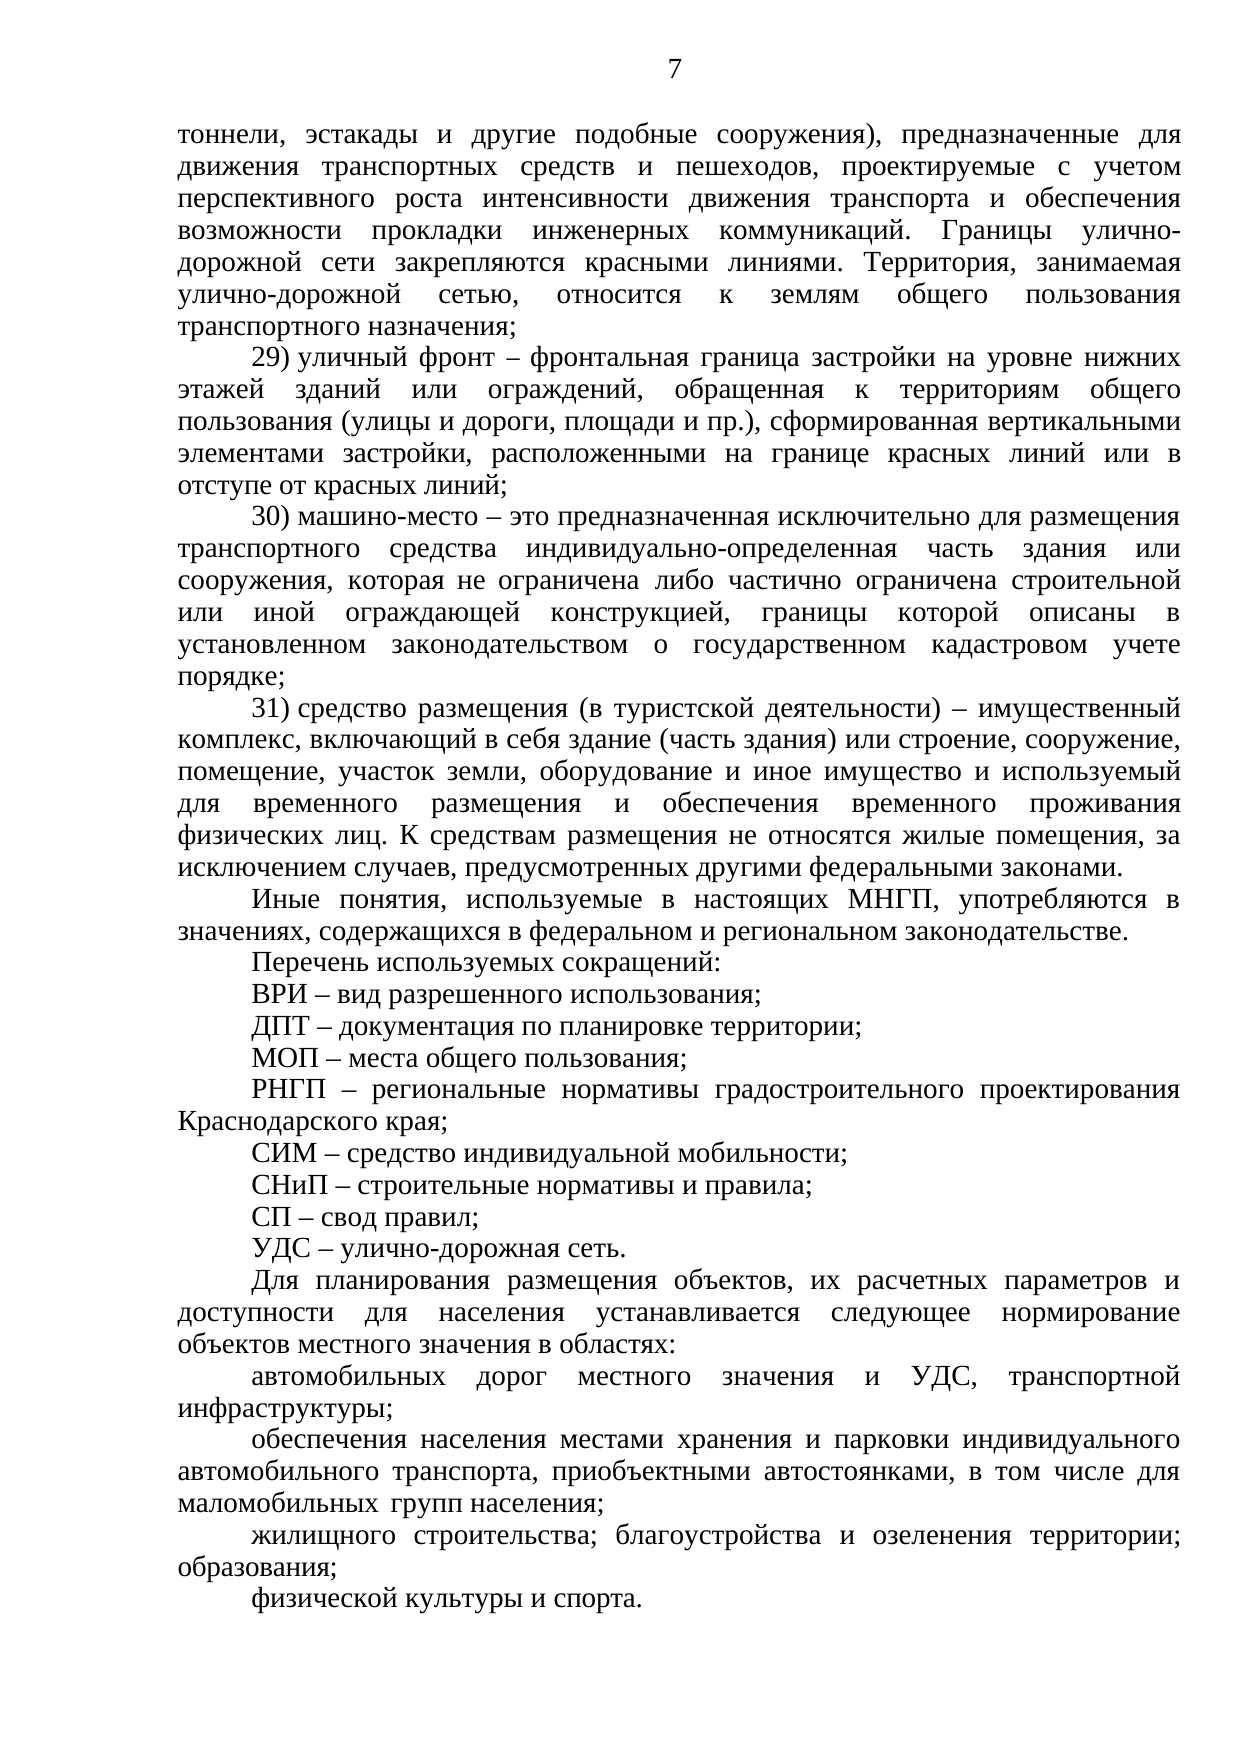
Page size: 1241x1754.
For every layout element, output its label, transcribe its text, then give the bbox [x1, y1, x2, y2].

text РНГП – региональные нормативы градостроительного проектирования Краснодарского края; [177, 1073, 1181, 1137]
text CП – свод правил; [177, 1201, 1181, 1232]
text MOП – места общего пользования; [177, 1042, 1181, 1073]
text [177, 118, 1181, 341]
text обеспечения населения местами хранения и парковки индивидуального автомобильного транспорта, приобъектными автостоянками, в том числе для маломобильных групп населения; [177, 1423, 1181, 1519]
text физической культуры и спорта. [177, 1582, 1181, 1614]
text ВРИ – вид разрешенного использования; [177, 978, 1181, 1010]
text 31) средство размещения (в туристской деятельности) – имущественный комплекс, включающий в себя здание (часть здания) или строение, сооружение, помещение, участок земли, оборудование и иное имущество и используемый для временного размещения и обеспечения временного проживания физических лиц. К средствам размещения не относятся жилые помещения, за исключением случаев, предусмотренных другими федеральными законами. [177, 692, 1181, 883]
text ДПТ – документация по планировке территории; [177, 1010, 1181, 1042]
text 30) машино-место – это предназначенная исключительно для размещения транспортного средства индивидуально-определенная часть здания или сооружения, которая не ограничена либо частично ограничена строительной или иной ограждающей конструкцией, границы которой описаны в установленном законодательством о государственном кадастровом учете порядке; [177, 500, 1181, 692]
text СНиП – строительные нормативы и правила; [177, 1169, 1181, 1201]
text Для планирования размещения объектов, их расчетных параметров и доступности для населения устанавливается следующее нормирование объектов местного значения в областях: [177, 1264, 1181, 1360]
text Иные понятия, используемые в настоящих МНГП, употребляются в значениях, содержащихся в федеральном и региональном законодательстве. [177, 883, 1181, 946]
text СИМ – средство индивидуальной мобильности; [177, 1137, 1181, 1169]
text жилищного строительства; благоустройства и озеленения территории; образования; [177, 1519, 1181, 1582]
text Перечень используемых сокращений: [177, 946, 1181, 978]
text автомобильных дорог местного значения и УДС, транспортной инфраструктуры; [177, 1360, 1181, 1423]
text 29) уличный фронт – фронтальная граница застройки на уровне нижних этажей зданий или ограждений, обращенная к территориям общего пользования (улицы и дороги, площади и пр.), сформированная вертикальными элементами застройки, расположенными на границе красных линий или в отступе от красных линий; [177, 341, 1181, 500]
text УДС – улично-дорожная сеть. [177, 1232, 1181, 1264]
